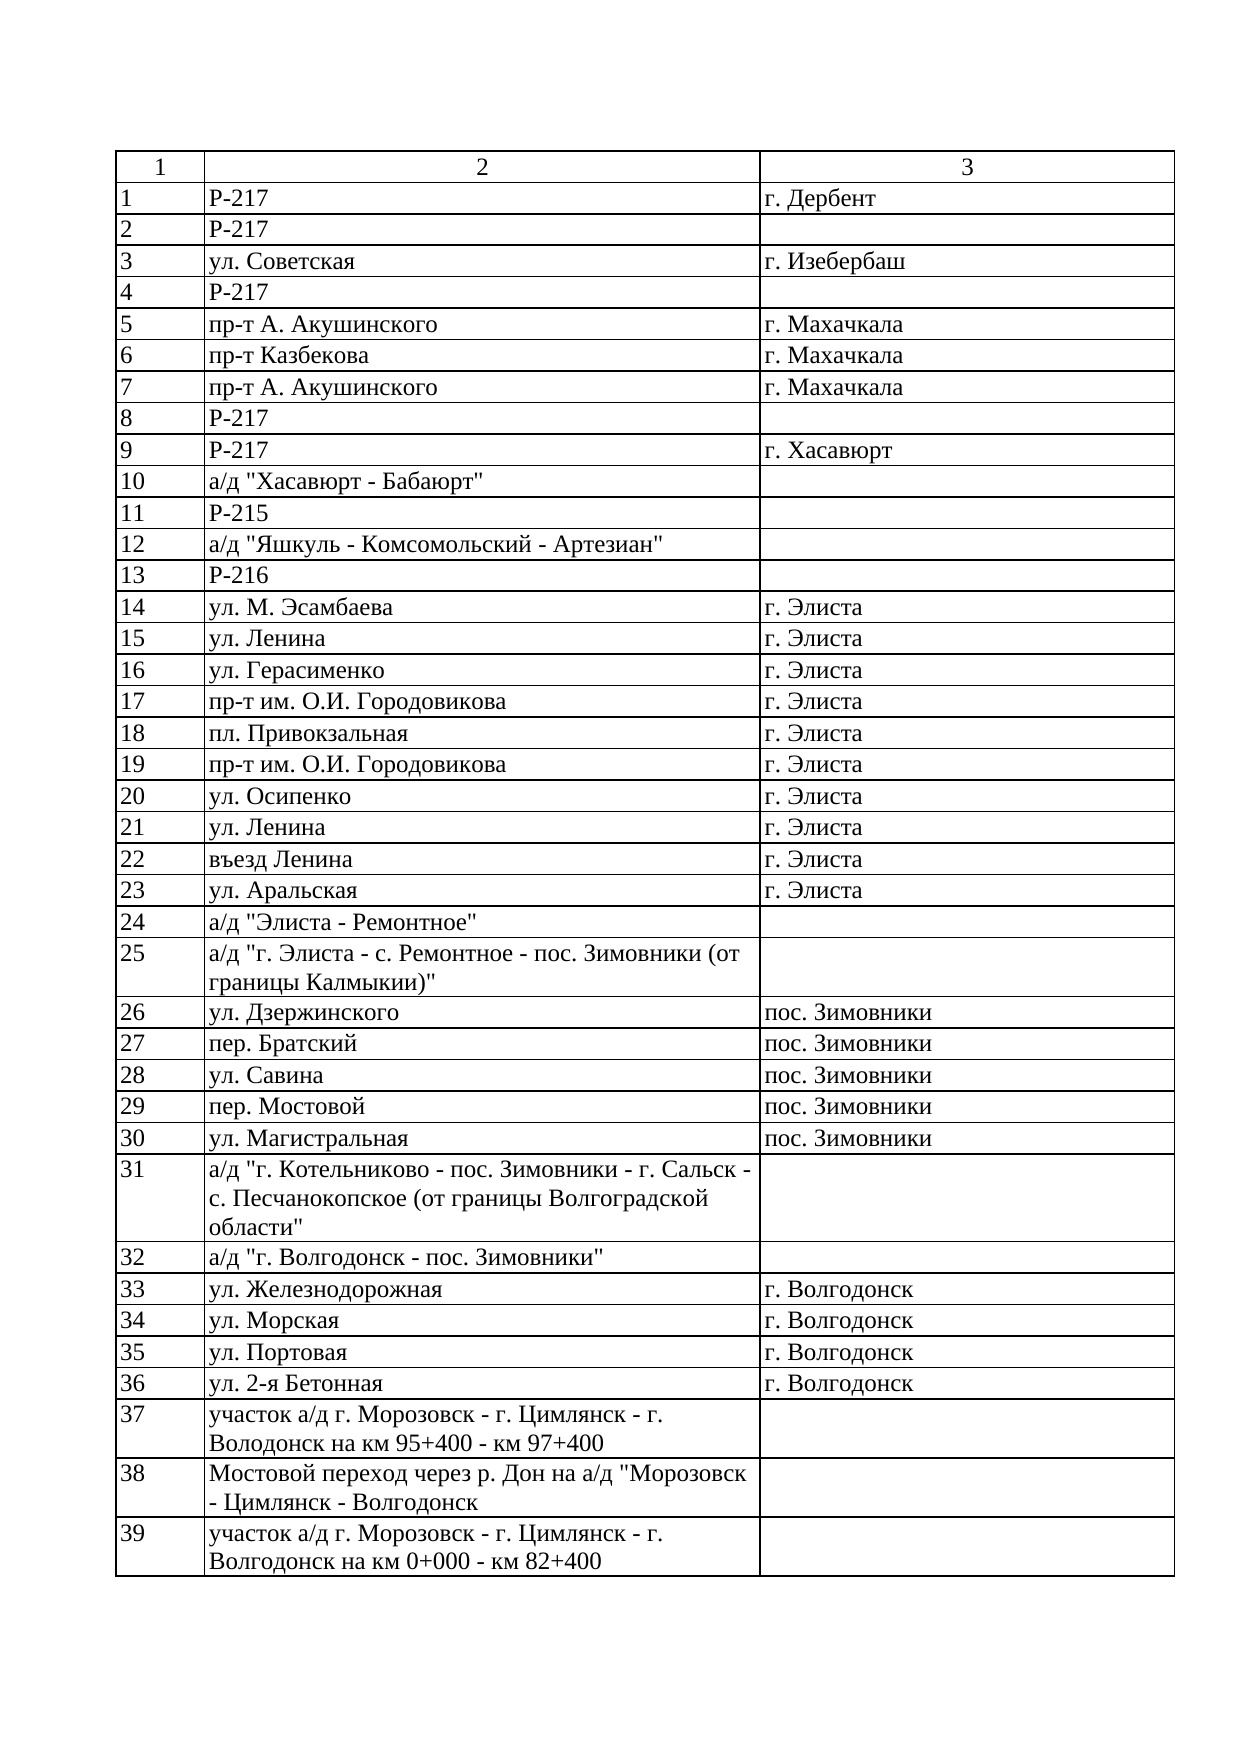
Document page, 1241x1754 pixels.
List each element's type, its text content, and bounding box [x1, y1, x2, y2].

table_cell г. Волгодонск [761, 1368, 1174, 1398]
table_cell а/д "Хасавюрт - Бабаюрт" [205, 466, 759, 496]
table_cell 4 [117, 277, 204, 307]
table_cell [761, 215, 1174, 244]
table_cell а/д "Яшкуль - Комсомольский - Артезиан" [205, 529, 759, 559]
table_cell г. Элиста [761, 875, 1174, 905]
table_cell г. Изебербаш [761, 246, 1174, 276]
table_cell [761, 403, 1174, 433]
table_cell пр-т им. О.И. Городовикова [205, 749, 759, 779]
table_cell 13 [117, 561, 204, 590]
table_cell Р-217 [205, 183, 759, 213]
table_cell пер. Мостовой [205, 1092, 759, 1121]
table_cell Р-215 [205, 498, 759, 527]
table_cell 39 [117, 1518, 204, 1575]
table_cell 2 [117, 215, 204, 244]
table_cell [761, 907, 1174, 936]
table_cell 14 [117, 592, 204, 622]
table_cell г. Элиста [761, 781, 1174, 811]
table_cell [761, 1400, 1174, 1457]
table_cell 10 [117, 466, 204, 496]
table_cell пр-т А. Акушинского [205, 309, 759, 339]
table_cell г. Элиста [761, 655, 1174, 685]
table_cell г. Махачкала [761, 340, 1174, 370]
table_cell г. Элиста [761, 686, 1174, 716]
table_cell пос. Зимовники [761, 1029, 1174, 1058]
table_cell 18 [117, 718, 204, 748]
table_cell ул. 2-я Бетонная [205, 1368, 759, 1398]
table_cell 1 [117, 152, 204, 181]
table_cell г. Элиста [761, 749, 1174, 779]
table_cell ул. Дзержинского [205, 997, 759, 1027]
table_cell ул. Ленина [205, 812, 759, 842]
table_cell 30 [117, 1123, 204, 1153]
table_cell ул. Магистральная [205, 1123, 759, 1153]
table_cell пр-т Казбекова [205, 340, 759, 370]
table_cell Р-217 [205, 403, 759, 433]
table_cell [761, 1155, 1174, 1241]
table_cell ул. Савина [205, 1060, 759, 1090]
table_cell 19 [117, 749, 204, 779]
table_cell 3 [761, 152, 1174, 181]
table_cell 36 [117, 1368, 204, 1398]
table_cell [761, 938, 1174, 996]
table_cell г. Элиста [761, 812, 1174, 842]
table_cell г. Махачкала [761, 309, 1174, 339]
table_cell 35 [117, 1337, 204, 1366]
table_cell ул. Аральская [205, 875, 759, 905]
table_cell 21 [117, 812, 204, 842]
table_cell г. Элиста [761, 623, 1174, 653]
table_cell Мостовой переход через р. Дон на а/д "Морозовск - Цимлянск - Волгодонск [205, 1459, 759, 1516]
table_cell пос. Зимовники [761, 997, 1174, 1027]
table_cell ул. Ленина [205, 623, 759, 653]
table_cell 38 [117, 1459, 204, 1516]
table_cell 20 [117, 781, 204, 811]
table_cell въезд Ленина [205, 844, 759, 873]
table_cell ул. Советская [205, 246, 759, 276]
table_cell 6 [117, 340, 204, 370]
table_cell пос. Зимовники [761, 1092, 1174, 1121]
table_cell а/д "Элиста - Ремонтное" [205, 907, 759, 936]
table_cell 5 [117, 309, 204, 339]
table_cell г. Хасавюрт [761, 435, 1174, 464]
table_cell Р-217 [205, 435, 759, 464]
table_cell 26 [117, 997, 204, 1027]
table_cell 7 [117, 372, 204, 402]
table_cell пл. Привокзальная [205, 718, 759, 748]
table_cell 24 [117, 907, 204, 936]
table_cell 8 [117, 403, 204, 433]
table_cell 23 [117, 875, 204, 905]
table_cell 29 [117, 1092, 204, 1121]
table_cell участок а/д г. Морозовск - г. Цимлянск - г. Волгодонск на км 0+000 - км 82+400 [205, 1518, 759, 1575]
table_cell а/д "г. Котельниково - пос. Зимовники - г. Сальск - с. Песчанокопское (от границы Волгоградской области" [205, 1155, 759, 1241]
table_cell пр-т им. О.И. Городовикова [205, 686, 759, 716]
table_cell [761, 277, 1174, 307]
table_cell 9 [117, 435, 204, 464]
table_cell [761, 498, 1174, 527]
table_cell 16 [117, 655, 204, 685]
table_cell Р-217 [205, 215, 759, 244]
table_cell 1 [117, 183, 204, 213]
table_cell [761, 1242, 1174, 1272]
table_cell г. Элиста [761, 718, 1174, 748]
table_cell Р-216 [205, 561, 759, 590]
table_cell [761, 561, 1174, 590]
table_cell [761, 529, 1174, 559]
table_cell 17 [117, 686, 204, 716]
table_cell 28 [117, 1060, 204, 1090]
table_cell пос. Зимовники [761, 1123, 1174, 1153]
table_cell 37 [117, 1400, 204, 1457]
table_cell а/д "г. Волгодонск - пос. Зимовники" [205, 1242, 759, 1272]
table_cell г. Волгодонск [761, 1337, 1174, 1366]
table_cell г. Дербент [761, 183, 1174, 213]
table_cell 12 [117, 529, 204, 559]
table_cell ул. Осипенко [205, 781, 759, 811]
table_cell ул. Герасименко [205, 655, 759, 685]
table_cell г. Элиста [761, 592, 1174, 622]
table_cell 15 [117, 623, 204, 653]
table_cell Р-217 [205, 277, 759, 307]
table_cell участок а/д г. Морозовск - г. Цимлянск - г. Володонск на км 95+400 - км 97+400 [205, 1400, 759, 1457]
table_cell пер. Братский [205, 1029, 759, 1058]
table_cell 2 [205, 152, 759, 181]
table_cell 25 [117, 938, 204, 996]
table_cell г. Махачкала [761, 372, 1174, 402]
table_cell 31 [117, 1155, 204, 1241]
table_cell ул. Морская [205, 1305, 759, 1335]
table_cell г. Волгодонск [761, 1274, 1174, 1303]
table_cell 34 [117, 1305, 204, 1335]
table_cell пр-т А. Акушинского [205, 372, 759, 402]
table_cell 22 [117, 844, 204, 873]
table_cell ул. Портовая [205, 1337, 759, 1366]
table_cell 32 [117, 1242, 204, 1272]
table_cell пос. Зимовники [761, 1060, 1174, 1090]
table_cell а/д "г. Элиста - с. Ремонтное - пос. Зимовники (от границы Калмыкии)" [205, 938, 759, 996]
table_cell ул. М. Эсамбаева [205, 592, 759, 622]
table_cell 11 [117, 498, 204, 527]
table_cell [761, 1518, 1174, 1575]
table_cell 3 [117, 246, 204, 276]
table_cell г. Элиста [761, 844, 1174, 873]
table_cell [761, 1459, 1174, 1516]
table_cell ул. Железнодорожная [205, 1274, 759, 1303]
table_cell [761, 466, 1174, 496]
table_cell 27 [117, 1029, 204, 1058]
table_cell 33 [117, 1274, 204, 1303]
table_cell г. Волгодонск [761, 1305, 1174, 1335]
